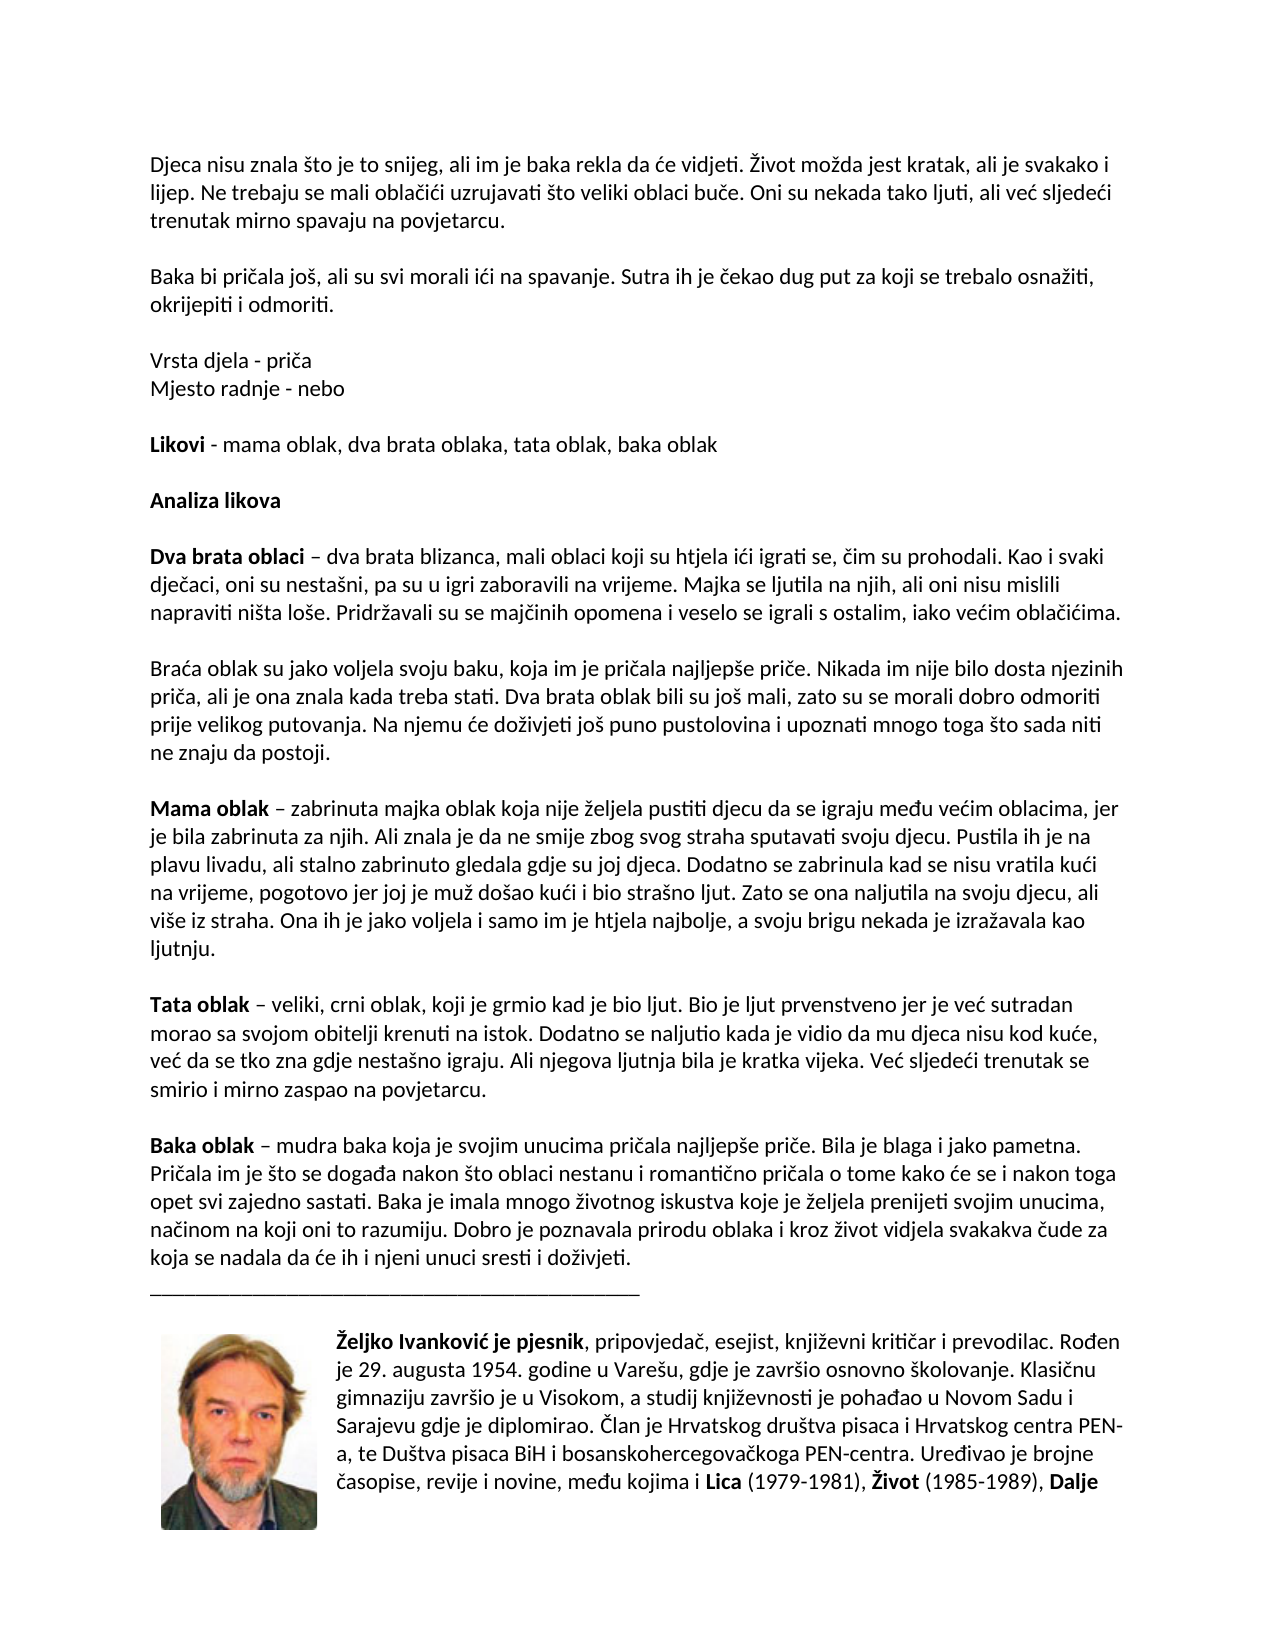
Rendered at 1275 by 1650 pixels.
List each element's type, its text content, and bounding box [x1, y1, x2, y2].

text Analiza likova [150, 486, 1125, 514]
text Tata oblak – veliki, crni oblak, koji je grmio kad je bio ljut. Bio je ljut prvenstveno jer je već sutradan morao sa svojom obitelji krenuti na istok. Dodatno se naljutio kada je vidio da mu djeca nisu kod kuće, već da se tko zna gdje nestašno igraju. Ali njegova ljutnja bila je kratka vijeka. Već sljedeći trenutak se smirio i mirno zaspao na povjetarcu. [150, 991, 1125, 1103]
text Baka oblak – mudra baka koja je svojim unucima pričala najljepše priče. Bila je blaga i jako pametna. Pričala im je što se događa nakon što oblaci nestanu i romantično pričala o tome kako će se i nakon toga opet svi zajedno sastati. Baka je imala mnogo životnog iskustva koje je željela prenijeti svojim unucima, načinom na koji oni to razumiju. Dobro je poznavala prirodu oblaka i kroz život vidjela svakakva čude za koja se nadala da će ih i njeni unuci sresti i doživjeti. [150, 1131, 1125, 1271]
text Dva brata oblaci – dva brata blizanca, mali oblaci koji su htjela ići igrati se, čim su prohodali. Kao i svaki dječaci, oni su nestašni, pa su u igri zaboravili na vrijeme. Majka se ljutila na njih, ali oni nisu mislili napraviti ništa loše. Pridržavali su se majčinih opomena i veselo se igrali s ostalim, iako većim oblačićima. [150, 542, 1125, 626]
text ___________________________________________ [150, 1271, 1125, 1299]
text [150, 150, 1125, 234]
text Vrsta djela - priča [150, 346, 1125, 374]
text Mjesto radnje - nebo [150, 374, 1125, 402]
text Likovi - mama oblak, dva brata oblaka, tata oblak, baka oblak [150, 430, 1125, 458]
text Mama oblak – zabrinuta majka oblak koja nije željela pustiti djecu da se igraju među većim oblacima, jer je bila zabrinuta za njih. Ali znala je da ne smije zbog svog straha sputavati svoju djecu. Pustila ih je na plavu livadu, ali stalno zabrinuto gledala gdje su joj djeca. Dodatno se zabrinula kad se nisu vratila kući na vrijeme, pogotovo jer joj je muž došao kući i bio strašno ljut. Zato se ona naljutila na svoju djecu, ali više iz straha. Ona ih je jako voljela i samo im je htjela najbolje, a svoju brigu nekada je izražavala kao ljutnju. [150, 794, 1125, 963]
text Baka bi pričala još, ali su svi morali ići na spavanje. Sutra ih je čekao dug put za koji se trebalo osnažiti, okrijepiti i odmoriti. [150, 262, 1125, 318]
text Braća oblak su jako voljela svoju baku, koja im je pričala najljepše priče. Nikada im nije bilo dosta njezinih priča, ali je ona znala kada treba stati. Dva brata oblak bili su još mali, zato su se morali dobro odmoriti prije velikog putovanja. Na njemu će doživjeti još puno pustolovina i upoznati mnogo toga što sada niti ne znaju da postoji. [150, 654, 1125, 766]
picture [161, 1334, 318, 1530]
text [150, 1327, 1125, 1495]
